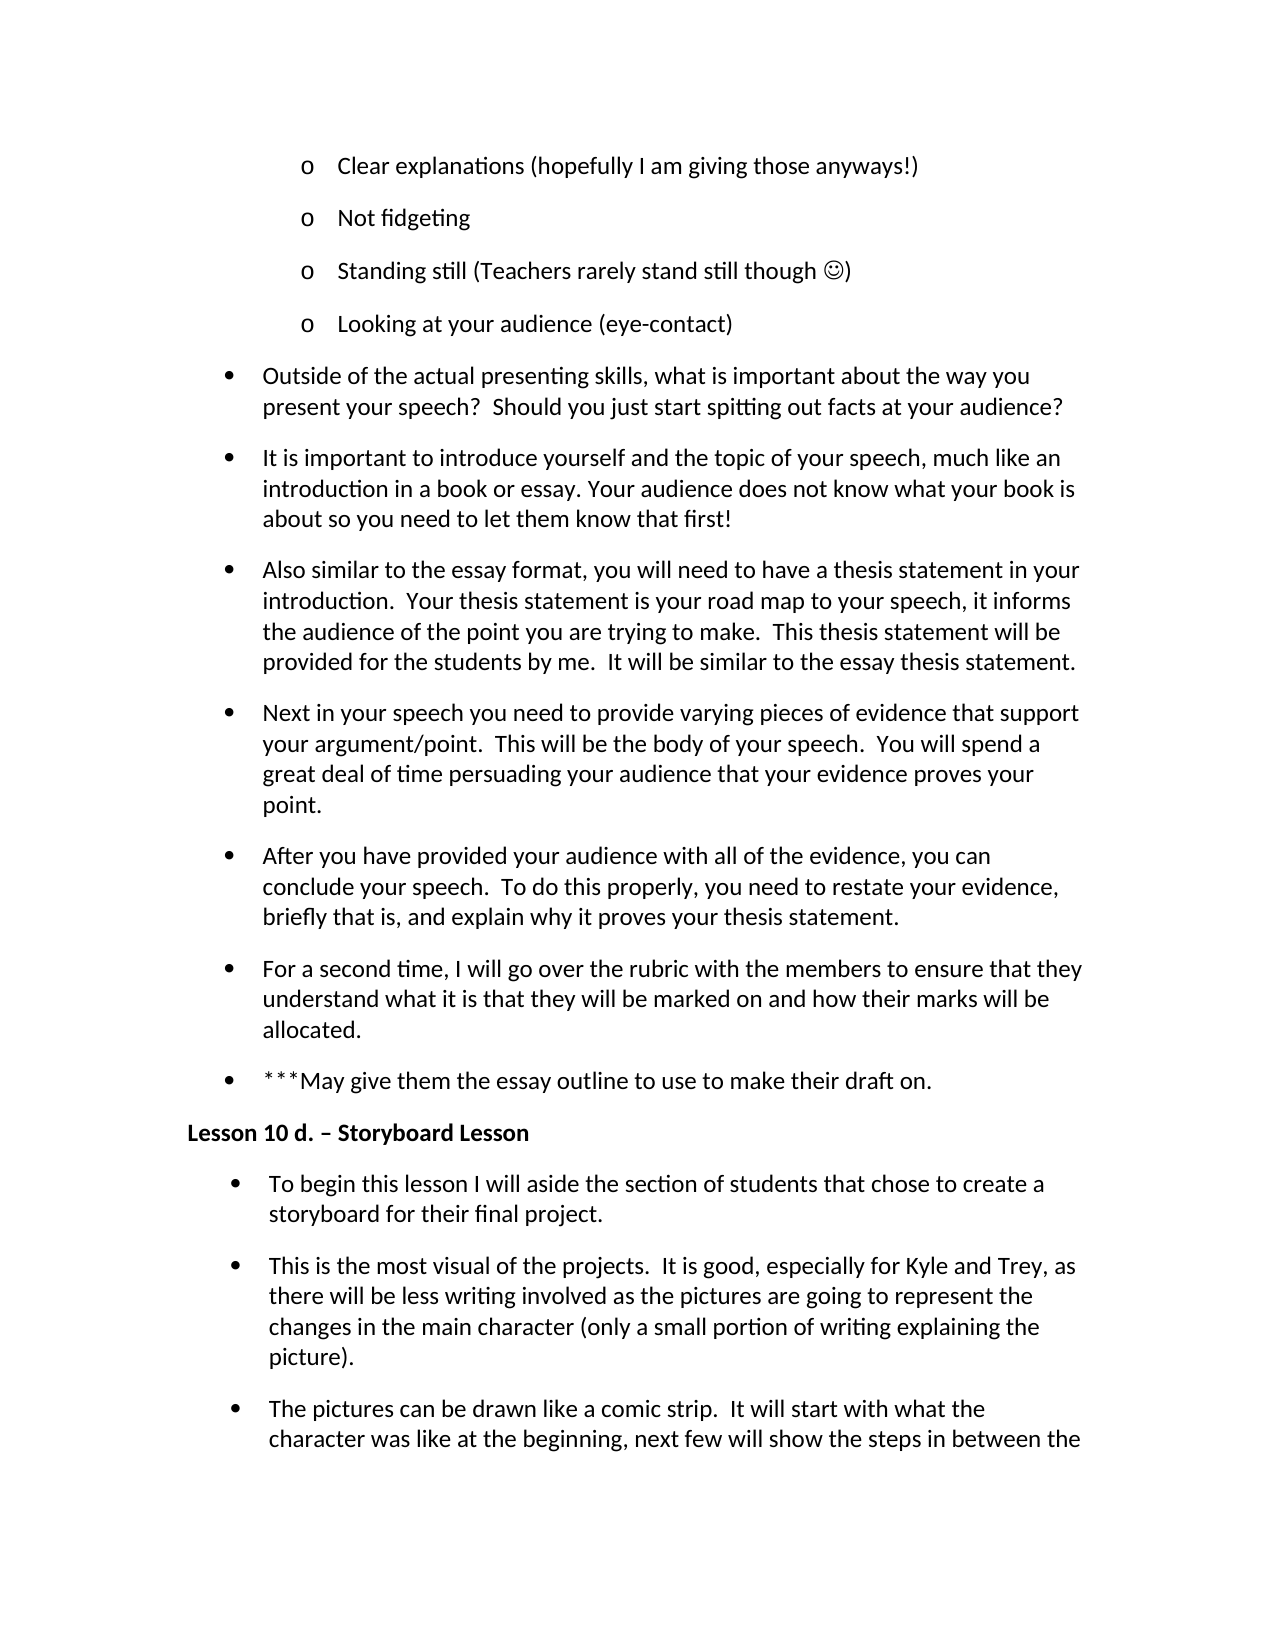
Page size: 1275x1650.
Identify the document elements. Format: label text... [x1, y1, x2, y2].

list Also similar to the essay format, you will need to have a thesis statement in your introduction. Your thesis statement is your road map to your speech, it informs the audience of the point you are trying to make. This thesis statement will be provided for the students by me. It will be similar to the essay thesis statement. [225, 555, 1087, 677]
list Next in your speech you need to provide varying pieces of evidence that support your argument/point. This will be the body of your speech. You will spend a great deal of time persuading your audience that your evidence proves your point. [225, 698, 1087, 820]
list Looking at your audience (eye-contact) [300, 308, 1087, 339]
list ***May give them the essay outline to use to make their draft on. [225, 1065, 1087, 1096]
list This is the most visual of the projects. It is good, especially for Kyle and Trey, as there will be less writing involved as the pictures are going to represent the changes in the main character (only a small portion of writing explaining the picture). [231, 1250, 1087, 1372]
list Outside of the actual presenting skills, what is important about the way you present your speech? Should you just start spitting out facts at your audience? [225, 360, 1087, 421]
list Not fidgeting [300, 203, 1087, 234]
list For a second time, I will go over the rubric with the members to ensure that they understand what it is that they will be marked on and how their marks will be allocated. [225, 953, 1087, 1044]
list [231, 1393, 1087, 1454]
list To begin this lesson I will aside the section of students that chose to create a storyboard for their final project. [231, 1168, 1087, 1229]
list It is important to introduce yourself and the topic of your speech, much like an introduction in a book or essay. Your audience does not know what your book is about so you need to let them know that first! [225, 442, 1087, 534]
list After you have provided your audience with all of the evidence, you can conclude your speech. To do this properly, you need to restate your evidence, briefly that is, and explain why it proves your thesis statement. [225, 841, 1087, 932]
text Lesson 10 d. – Storyboard Lesson [187, 1117, 1087, 1147]
list Clear explanations (hopefully I am giving those anyways!) [300, 150, 1087, 182]
list Standing still (Teachers rarely stand still though ) [300, 255, 1087, 287]
